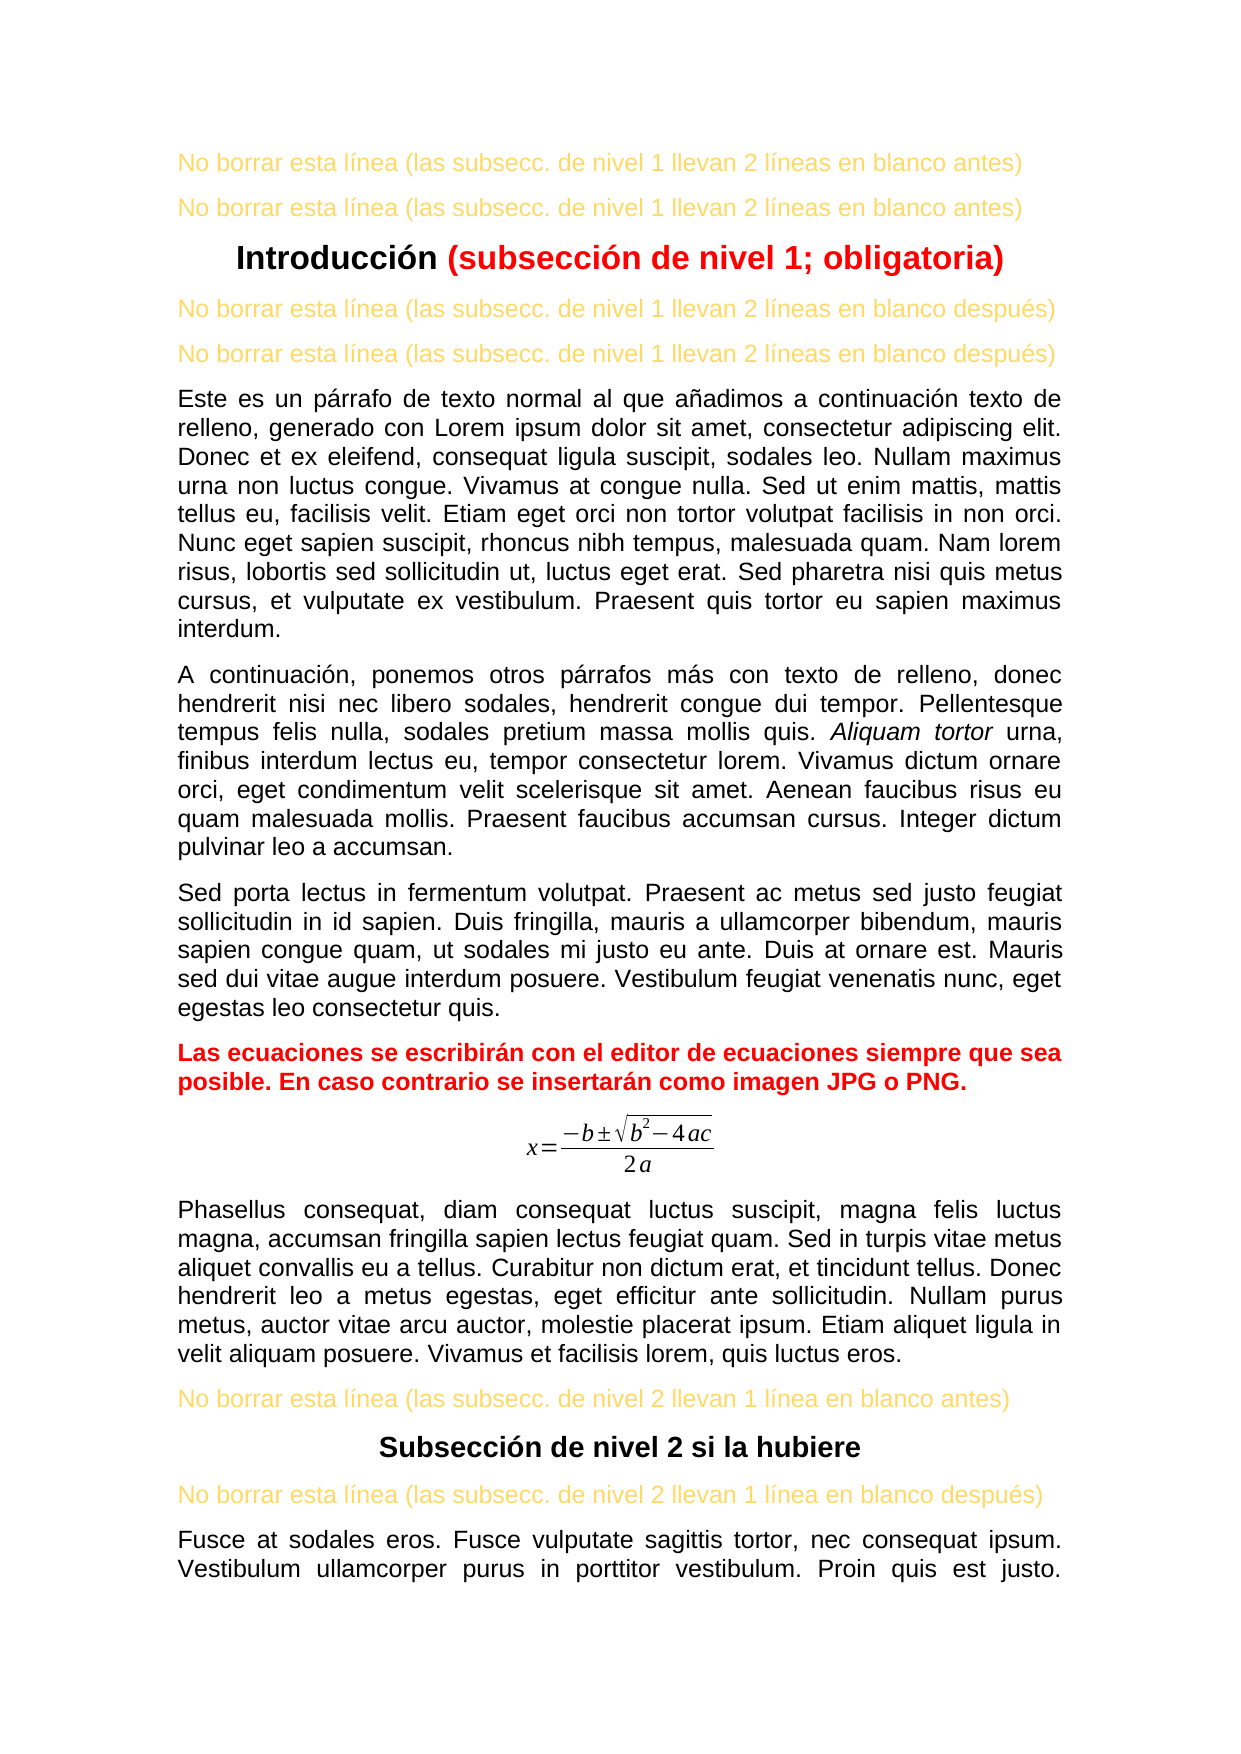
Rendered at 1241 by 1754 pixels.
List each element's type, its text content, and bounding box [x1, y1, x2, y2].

text Phasellus consequat, diam consequat luctus suscipit, magna felis luctus magna, accumsan fringilla sapien lectus feugiat quam. Sed in turpis vitae metus aliquet convallis eu a tellus. Curabitur non dictum erat, et tincidunt tellus. Donec hendrerit leo a metus egestas, eget efficitur ante sollicitudin. Nullam purus metus, auctor vitae arcu auctor, molestie placerat ipsum. Etiam aliquet ligula in velit aliquam posuere. Vivamus et facilisis lorem, quis luctus eros. [177, 1195, 1063, 1367]
text Este es un párrafo de texto normal al que añadimos a continuación texto de relleno, generado con Lorem ipsum dolor sit amet, consectetur adipiscing elit. Donec et ex eleifend, consequat ligula suscipit, sodales leo. Nullam maximus urna non luctus congue. Vivamus at congue nulla. Sed ut enim mattis, mattis tellus eu, facilisis velit. Etiam eget orci non tortor volutpat facilisis in non orci. Nunc eget sapien suscipit, rhoncus nibh tempus, malesuada quam. Nam lorem risus, lobortis sed sollicitudin ut, luctus eget erat. Sed pharetra nisi quis metus cursus, et vulputate ex vestibulum. Praesent quis tortor eu sapien maximus interdum. [177, 384, 1063, 643]
text A continuación, ponemos otros párrafos más con texto de relleno, donec hendrerit nisi nec libero sodales, hendrerit congue dui tempor. Pellentesque tempus felis nulla, sodales pretium massa mollis quis. Aliquam tortor urna, finibus interdum lectus eu, tempor consectetur lorem. Vivamus dictum ornare orci, eget condimentum velit scelerisque sit amet. Aenean faucibus risus eu quam malesuada mollis. Praesent faucibus accumsan cursus. Integer dictum pulvinar leo a accumsan. [177, 660, 1063, 861]
text No borrar esta línea (las subsecc. de nivel 1 llevan 2 líneas en blanco después) [177, 339, 1063, 368]
text Introducción (subsección de nivel 1; obligatoria) [177, 238, 1063, 277]
text No borrar esta línea (las subsecc. de nivel 2 llevan 1 línea en blanco antes) [177, 1384, 1063, 1413]
text No borrar esta línea (las subsecc. de nivel 1 llevan 2 líneas en blanco antes) [177, 193, 1063, 222]
text No borrar esta línea (las subsecc. de nivel 1 llevan 2 líneas en blanco después) [177, 293, 1063, 322]
text No borrar esta línea (las subsecc. de nivel 1 llevan 2 líneas en blanco antes) [177, 148, 1063, 176]
text No borrar esta línea (las subsecc. de nivel 2 llevan 1 línea en blanco después) [177, 1480, 1063, 1508]
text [177, 1525, 1063, 1583]
text Las ecuaciones se escribirán con el editor de ecuaciones siempre que sea posible. En caso contrario se insertarán como imagen JPG o PNG. [177, 1038, 1063, 1096]
text Sed porta lectus in fermentum volutpat. Praesent ac metus sed justo feugiat sollicitudin in id sapien. Duis fringilla, mauris a ullamcorper bibendum, mauris sapien congue quam, ut sodales mi justo eu ante. Duis at ornare est. Mauris sed dui vitae augue interdum posuere. Vestibulum feugiat venenatis nunc, eget egestas leo consectetur quis. [177, 878, 1063, 1021]
text Subsección de nivel 2 si la hubiere [177, 1429, 1063, 1463]
